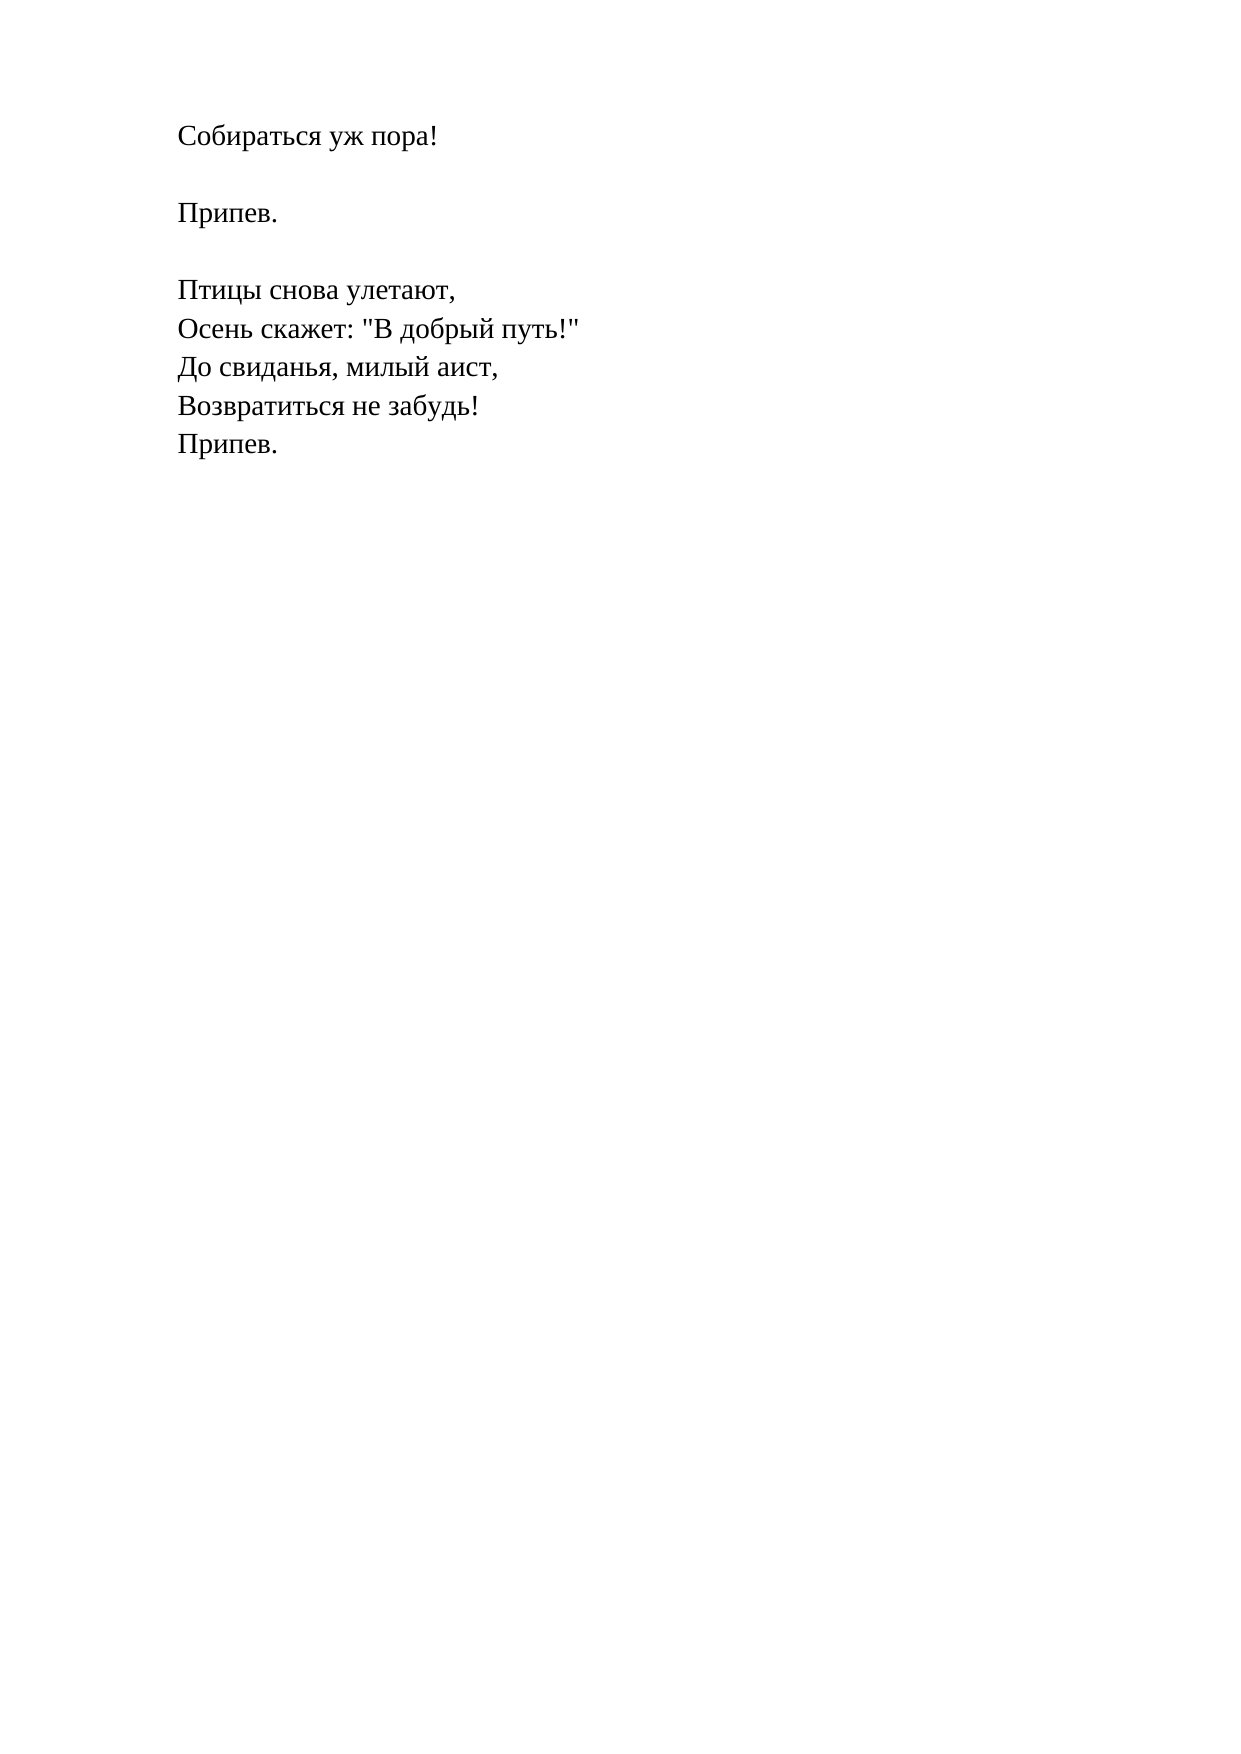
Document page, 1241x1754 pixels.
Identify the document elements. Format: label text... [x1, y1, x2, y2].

text До свиданья, милый аист, [177, 349, 1152, 383]
text Припев. [177, 426, 1152, 460]
text Припев. [177, 195, 1152, 229]
text Возвратиться не забудь! [177, 388, 1152, 421]
text Осень скажет: "В добрый путь!" [177, 311, 1152, 344]
text Собираться уж пора! [177, 118, 1152, 152]
text Птицы снова улетают, [177, 272, 1152, 306]
